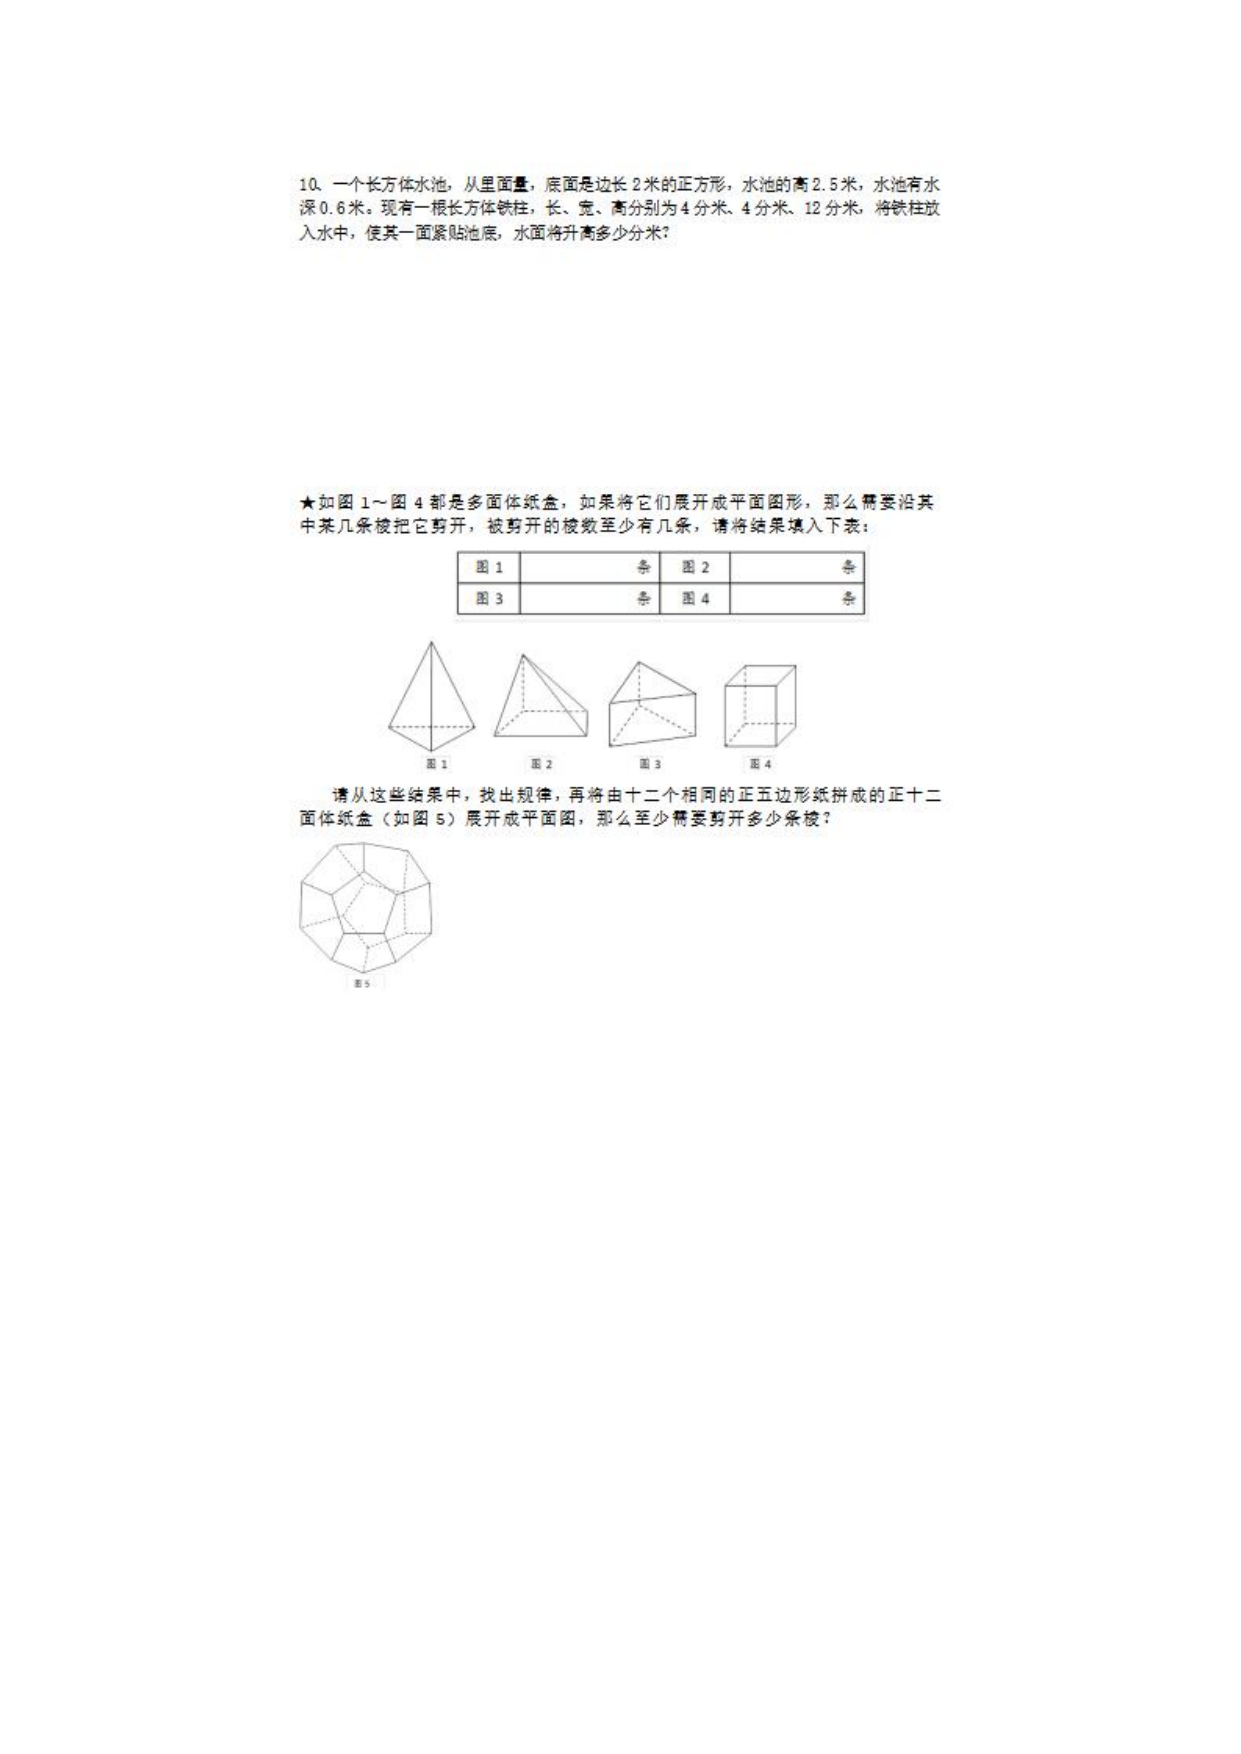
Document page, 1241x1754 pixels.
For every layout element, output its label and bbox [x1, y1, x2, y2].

picture [265, 162, 975, 1041]
